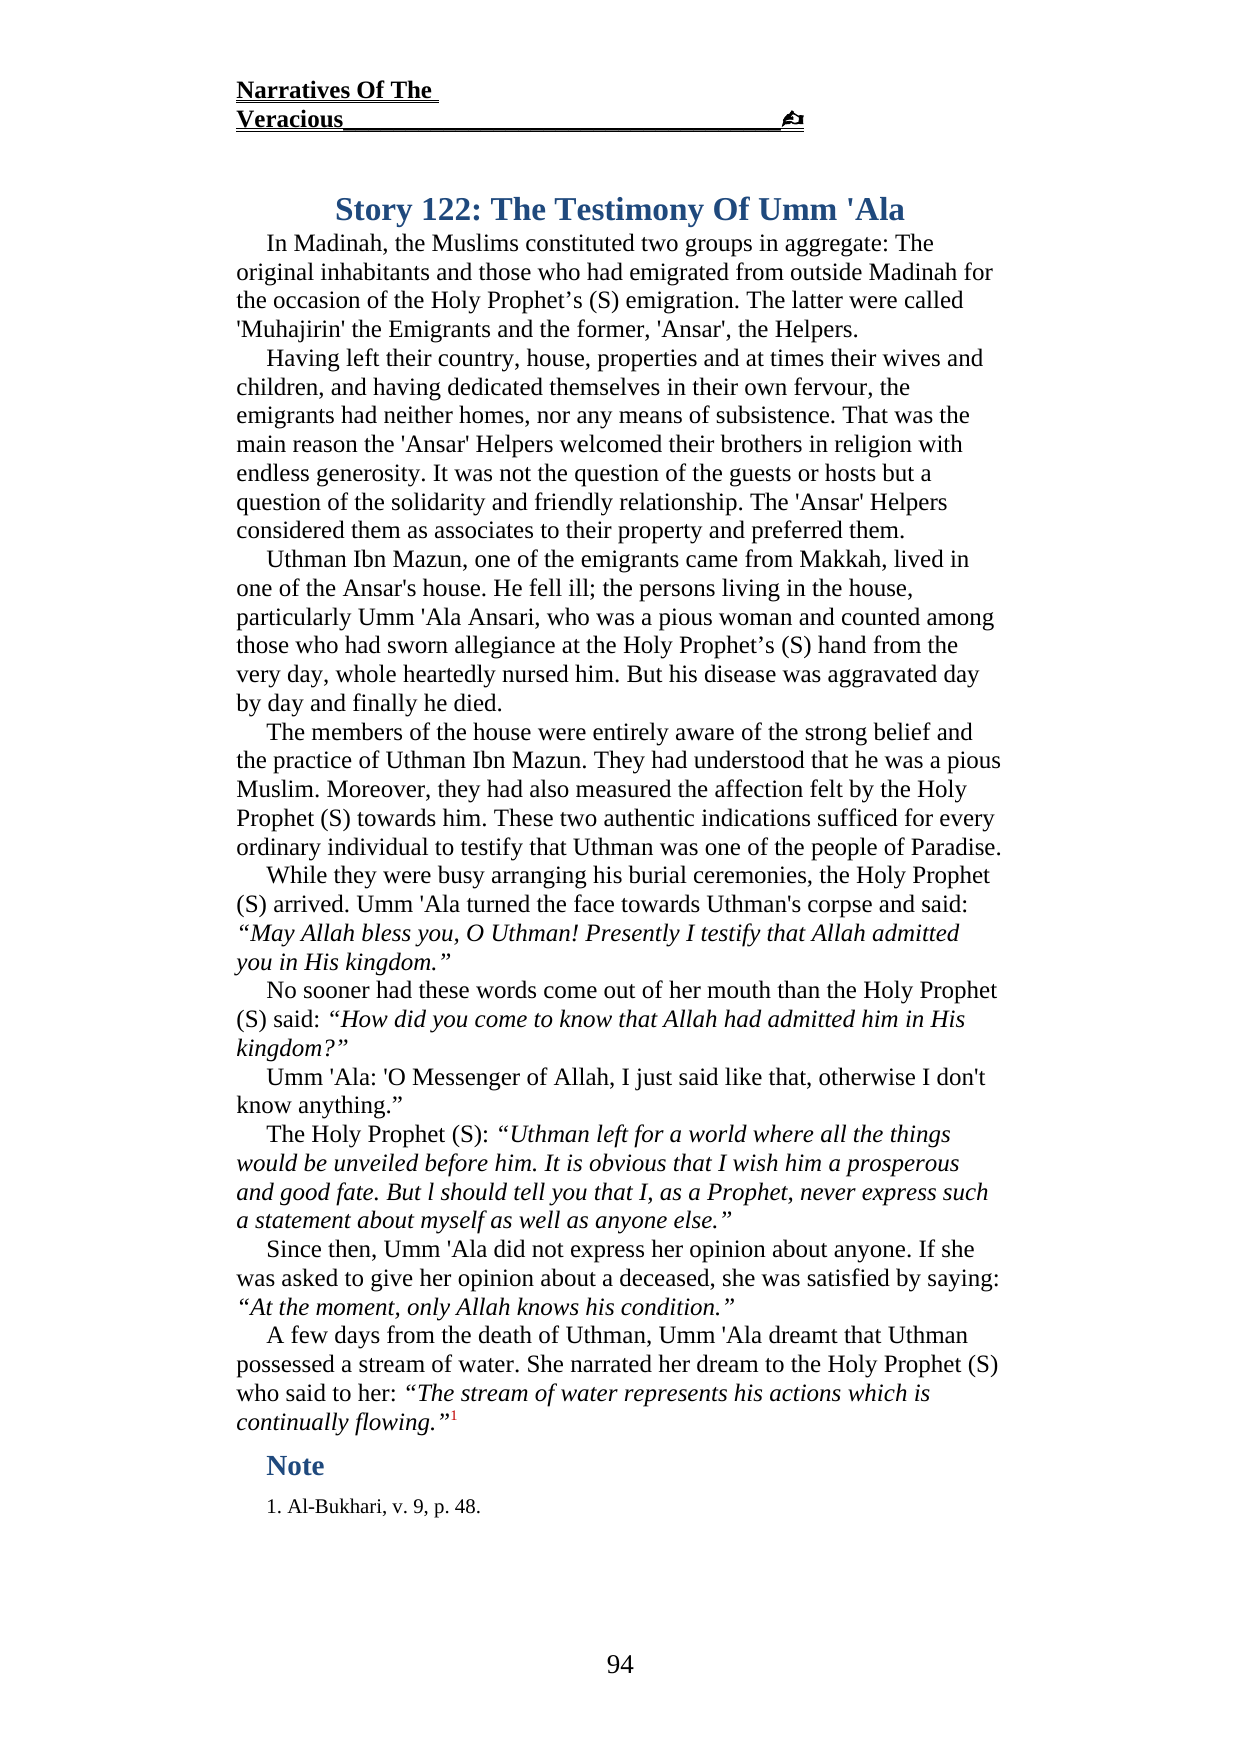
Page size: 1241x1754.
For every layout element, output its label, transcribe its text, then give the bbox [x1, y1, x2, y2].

subtitle Story 122: The Testimony Of Umm 'Ala [236, 190, 1004, 228]
text A few days from the death of Uthman, Umm 'Ala dreamt that Uthman possessed a stream of water. She narrated her dream to the Holy Prophet (S) who said to her: “The stream of water represents his actions which is continually flowing.”1 [236, 1321, 1004, 1436]
text The members of the house were entirely aware of the strong belief and the practice of Uthman Ibn Mazun. They had understood that he was a pious Muslim. Moreover, they had also measured the affection felt by the Holy Prophet (S) towards him. These two authentic indications sufficed for every ordinary individual to testify that Uthman was one of the people of Paradise. [236, 717, 1004, 861]
text Having left their country, house, properties and at times their wives and children, and having dedicated themselves in their own fervour, the emigrants had neither homes, nor any means of subsistence. That was the main reason the 'Ansar' Helpers welcomed their brothers in religion with endless generosity. It was not the question of the guests or hosts but a question of the solidarity and friendly relationship. The 'Ansar' Helpers considered them as associates to their property and preferred them. [236, 343, 1004, 544]
text Uthman Ibn Mazun, one of the emigrants came from Makkah, lived in one of the Ansar's house. He fell ill; the persons living in the house, particularly Umm 'Ala Ansari, who was a pious woman and counted among those who had sworn allegiance at the Holy Prophet’s (S) hand from the very day, whole heartedly nursed him. But his disease was aggravated day by day and finally he died. [236, 544, 1004, 717]
subtitle Note [236, 1448, 1004, 1482]
text 1. Al-Bukhari, v. 9, p. 48. [236, 1494, 1004, 1518]
text Umm 'Ala: 'O Messenger of Allah, I just said like that, otherwise I don't know anything.” [236, 1062, 1004, 1119]
text While they were busy arranging his burial ceremonies, the Holy Prophet (S) arrived. Umm 'Ala turned the face towards Uthman's corpse and said: “May Allah bless you, O Uthman! Presently I testify that Allah admitted you in His kingdom.” [236, 861, 1004, 976]
text No sooner had these words come out of her mouth than the Holy Prophet (S) said: “How did you come to know that Allah had admitted him in His kingdom?” [236, 976, 1004, 1062]
text In Madinah, the Muslims constituted two groups in aggregate: The original inhabitants and those who had emigrated from outside Madinah for the occasion of the Holy Prophet’s (S) emigration. The latter were called 'Muhajirin' the Emigrants and the former, 'Ansar', the Helpers. [236, 228, 1004, 343]
text Since then, Umm 'Ala did not express her opinion about anyone. If she was asked to give her opinion about a deceased, she was satisfied by saying: “At the moment, only Allah knows his condition.” [236, 1234, 1004, 1321]
text The Holy Prophet (S): “Uthman left for a world where all the things would be unveiled before him. It is obvious that I wish him a prosperous and good fate. But l should tell you that I, as a Prophet, never express such a statement about myself as well as anyone else.” [236, 1119, 1004, 1234]
